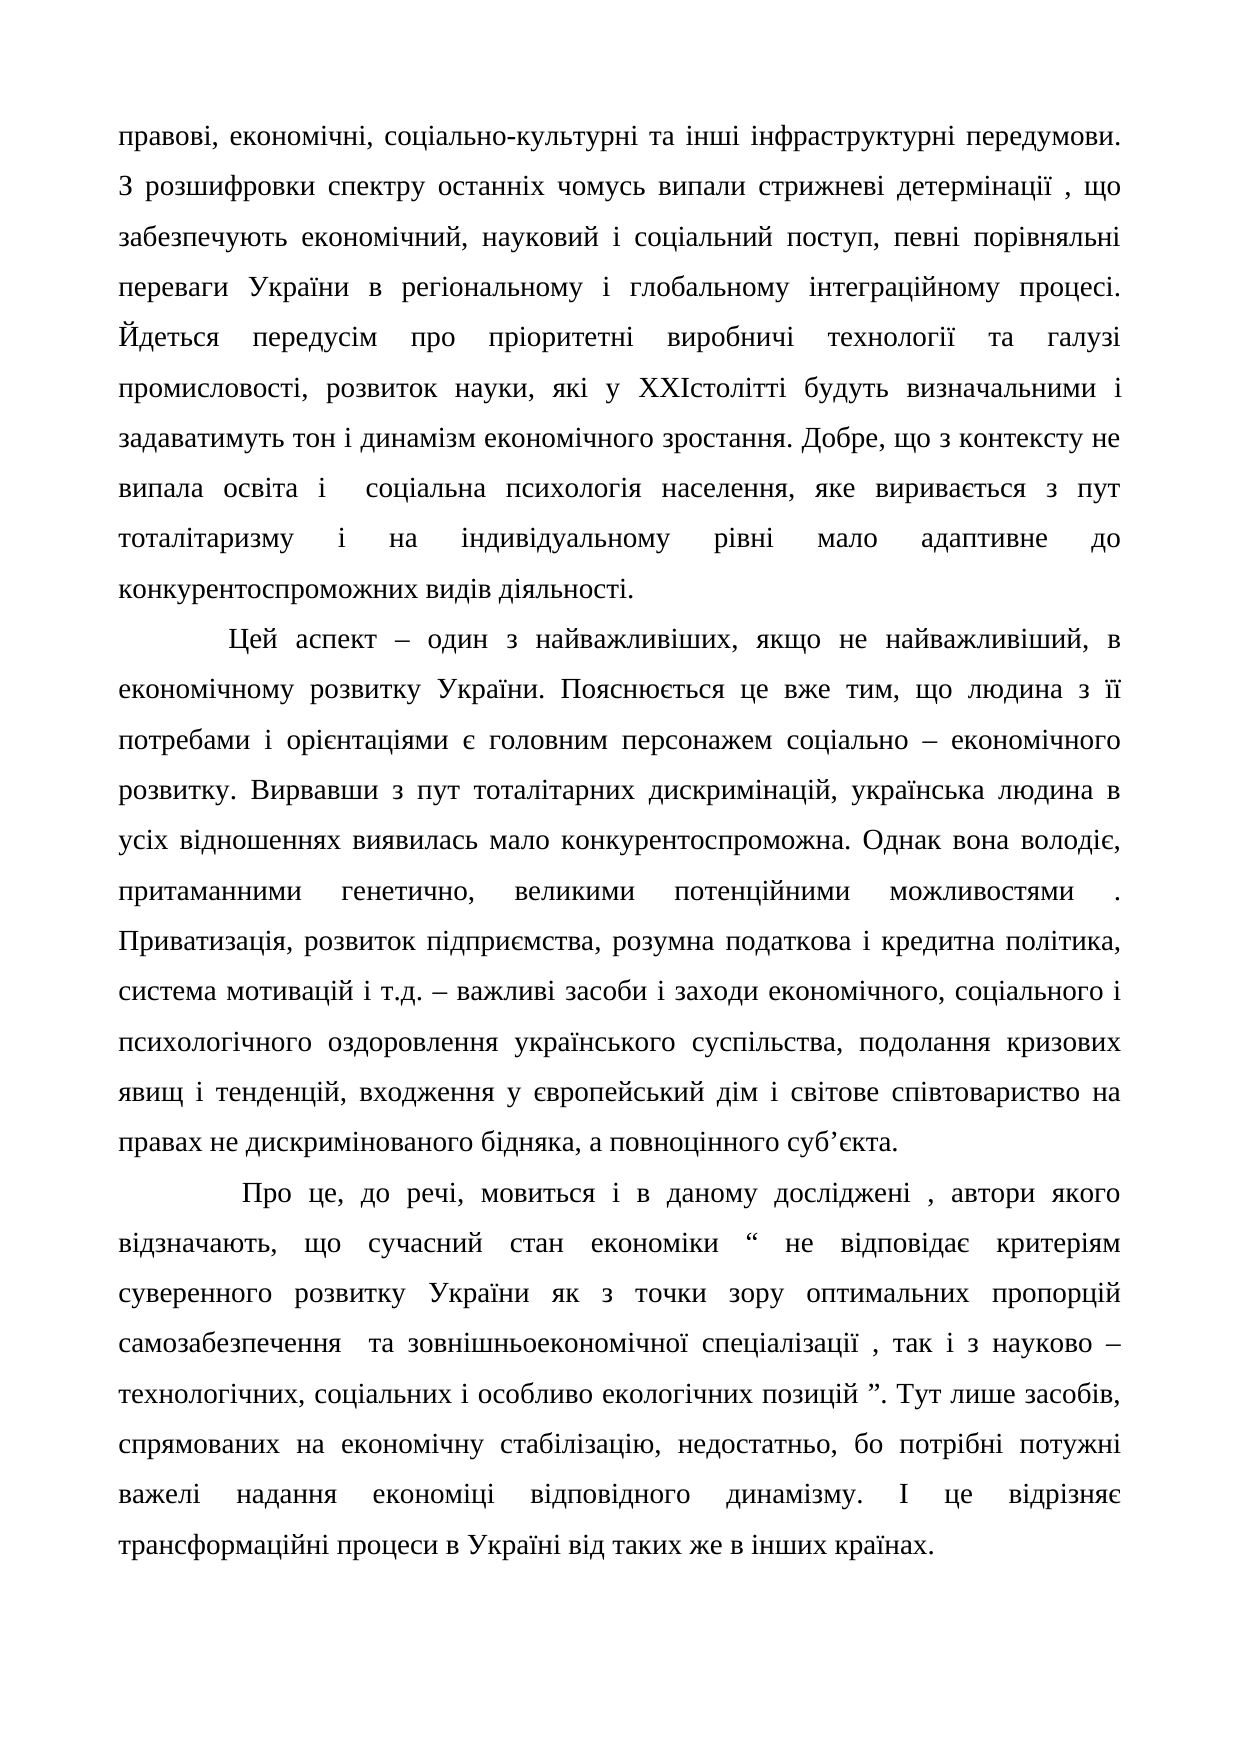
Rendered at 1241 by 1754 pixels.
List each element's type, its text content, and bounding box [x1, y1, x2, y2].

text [118, 118, 1122, 604]
text Цей аспект – один з найважливіших, якщо не найважливіший, в економічному розвитку України. Пояснюється це вже тим, що людина з її потребами і орієнтаціями є головним персонажем соціально – економічного розвитку. Вирвавши з пут тоталітарних дискримінацій, українська людина в усіх відношеннях виявилась мало конкурентоспроможна. Однак вона володіє, притаманними генетично, великими потенційними можливостями . Приватизація, розвиток підприємства, розумна податкова і кредитна політика, система мотивацій і т.д. – важливі засоби і заходи економічного, соціального і психологічного оздоровлення українського суспільства, подолання кризових явищ і тенденцій, входження у європейський дім і світове співтовариство на правах не дискримінованого бідняка, а повноцінного суб’єкта. [118, 621, 1122, 1158]
text Про це, до речі, мовиться і в даному досліджені , автори якого відзначають, що сучасний стан економіки “ не відповідає критеріям суверенного розвитку України як з точки зору оптимальних пропорцій самозабезпечення та зовнішньоекономічної спеціалізації , так і з науково – технологічних, соціальних і особливо екологічних позицій ”. Тут лише засобів, спрямованих на економічну стабілізацію, недостатньо, бо потрібні потужні важелі надання економіці відповідного динамізму. І це відрізняє трансформаційні процеси в Україні від таких же в інших країнах. [118, 1175, 1122, 1560]
